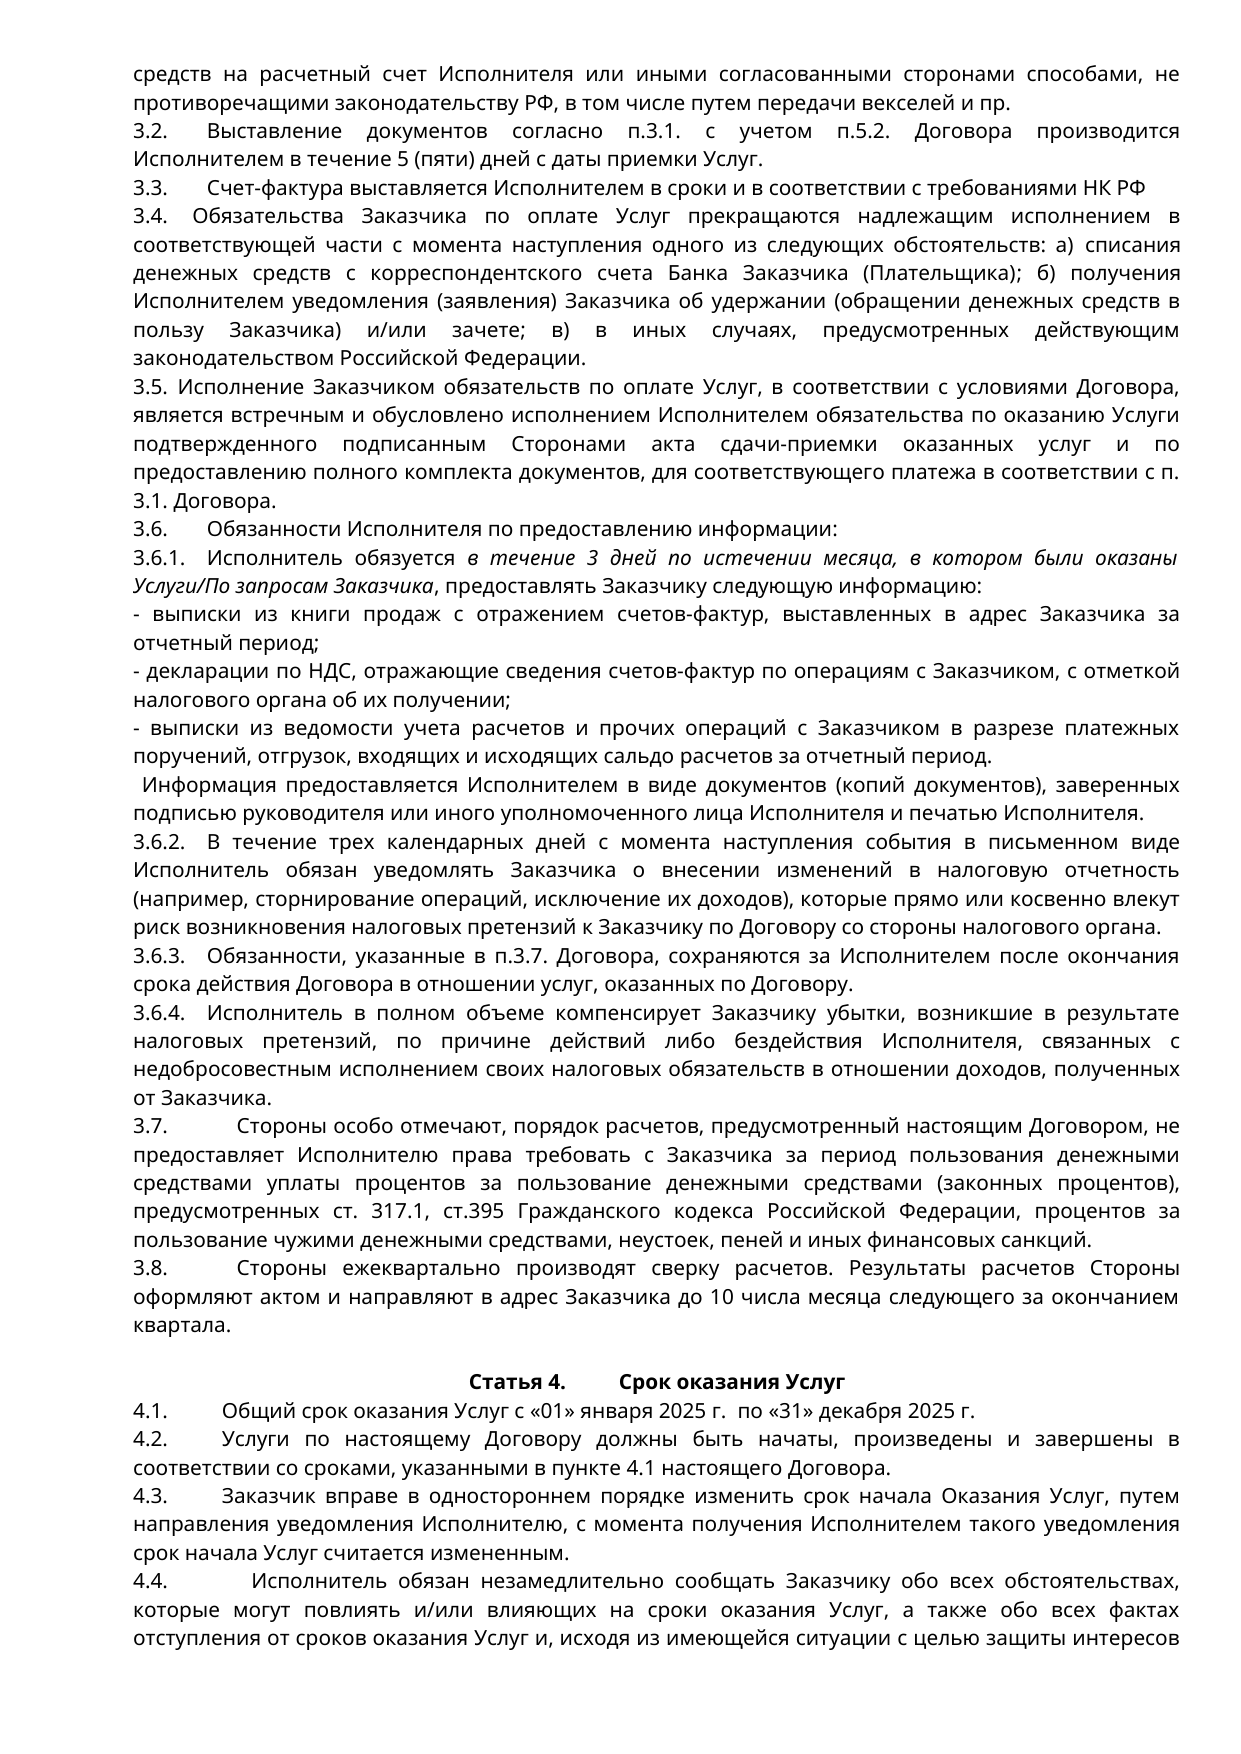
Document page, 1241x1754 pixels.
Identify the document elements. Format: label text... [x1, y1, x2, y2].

list Общий срок оказания Услуг с «01» января 2025 г. по «31» декабря 2025 г. [133, 1396, 1181, 1424]
list Исполнитель в полном объеме компенсирует Заказчику убытки, возникшие в результате налоговых претензий, по причине действий либо бездействия Исполнителя, связанных с недобросовестным исполнением своих налоговых обязательств в отношении доходов, полученных от Заказчика. [133, 998, 1181, 1111]
list Обязанности, указанные в п.3.7. Договора, сохраняются за Исполнителем после окончания срока действия Договора в отношении услуг, оказанных по Договору. [133, 941, 1181, 998]
list Обязанности Исполнителя по предоставлению информации: [133, 514, 1181, 543]
subtitle Срок оказания Услуг [133, 1367, 1181, 1396]
list Выставление документов согласно п.3.1. с учетом п.5.2. Договора производится Исполнителем в течение 5 (пяти) дней с даты приемки Услуг. [133, 116, 1181, 173]
list Заказчик вправе в одностороннем порядке изменить срок начала Оказания Услуг, путем направления уведомления Исполнителю, с момента получения Исполнителем такого уведомления срок начала Услуг считается измененным. [133, 1481, 1181, 1566]
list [133, 59, 1181, 116]
list - выписки из книги продаж с отражением счетов-фактур, выставленных в адрес Заказчика за отчетный период; [133, 599, 1181, 656]
list Счет-фактура выставляется Исполнителем в сроки и в соответствии с требованиями НК РФ [133, 173, 1181, 201]
list Исполнение Заказчиком обязательств по оплате Услуг, в соответствии с условиями Договора, является встречным и обусловлено исполнением Исполнителем обязательства по оказанию Услуги подтвержденного подписанным Сторонами акта сдачи-приемки оказанных услуг и по предоставлению полного комплекта документов, для соответствующего платежа в соответствии с п. 3.1. Договора. [133, 372, 1181, 514]
list Услуги по настоящему Договору должны быть начаты, произведены и завершены в соответствии со сроками, указанными в пункте 4.1 настоящего Договора. [133, 1424, 1181, 1481]
list - выписки из ведомости учета расчетов и прочих операций с Заказчиком в разрезе платежных поручений, отгрузок, входящих и исходящих сальдо расчетов за отчетный период. [133, 713, 1181, 770]
list Стороны ежеквартально производят сверку расчетов. Результаты расчетов Стороны оформляют актом и направляют в адрес Заказчика до 10 числа месяца следующего за окончанием квартала. [133, 1253, 1181, 1339]
list Стороны особо отмечают, порядок расчетов, предусмотренный настоящим Договором, не предоставляет Исполнителю права требовать с Заказчика за период пользования денежными средствами уплаты процентов за пользование денежными средствами (законных процентов), предусмотренных ст. 317.1, ст.395 Гражданского кодекса Российской Федерации, процентов за пользование чужими денежными средствами, неустоек, пеней и иных финансовых санкций. [133, 1111, 1181, 1253]
list - декларации по НДС, отражающие сведения счетов-фактур по операциям с Заказчиком, с отметкой налогового органа об их получении; [133, 656, 1181, 713]
list В течение трех календарных дней с момента наступления события в письменном виде Исполнитель обязан уведомлять Заказчика о внесении изменений в налоговую отчетность (например, сторнирование операций, исключение их доходов), которые прямо или косвенно влекут риск возникновения налоговых претензий к Заказчику по Договору со стороны налогового органа. [133, 827, 1181, 941]
list Обязательства Заказчика по оплате Услуг прекращаются надлежащим исполнением в соответствующей части с момента наступления одного из следующих обстоятельств: а) списания денежных средств с корреспондентского счета Банка Заказчика (Плательщика); б) получения Исполнителем уведомления (заявления) Заказчика об удержании (обращении денежных средств в пользу Заказчика) и/или зачете; в) в иных случаях, предусмотренных действующим законодательством Российской Федерации. [133, 201, 1181, 372]
list Информация предоставляется Исполнителем в виде документов (копий документов), заверенных подписью руководителя или иного уполномоченного лица Исполнителя и печатью Исполнителя. [133, 770, 1181, 827]
list Исполнитель обязуется в течение 3 дней по истечении месяца, в котором были оказаны Услуги/По запросам Заказчика, предоставлять Заказчику следующую информацию: [133, 543, 1181, 599]
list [133, 1566, 1181, 1652]
